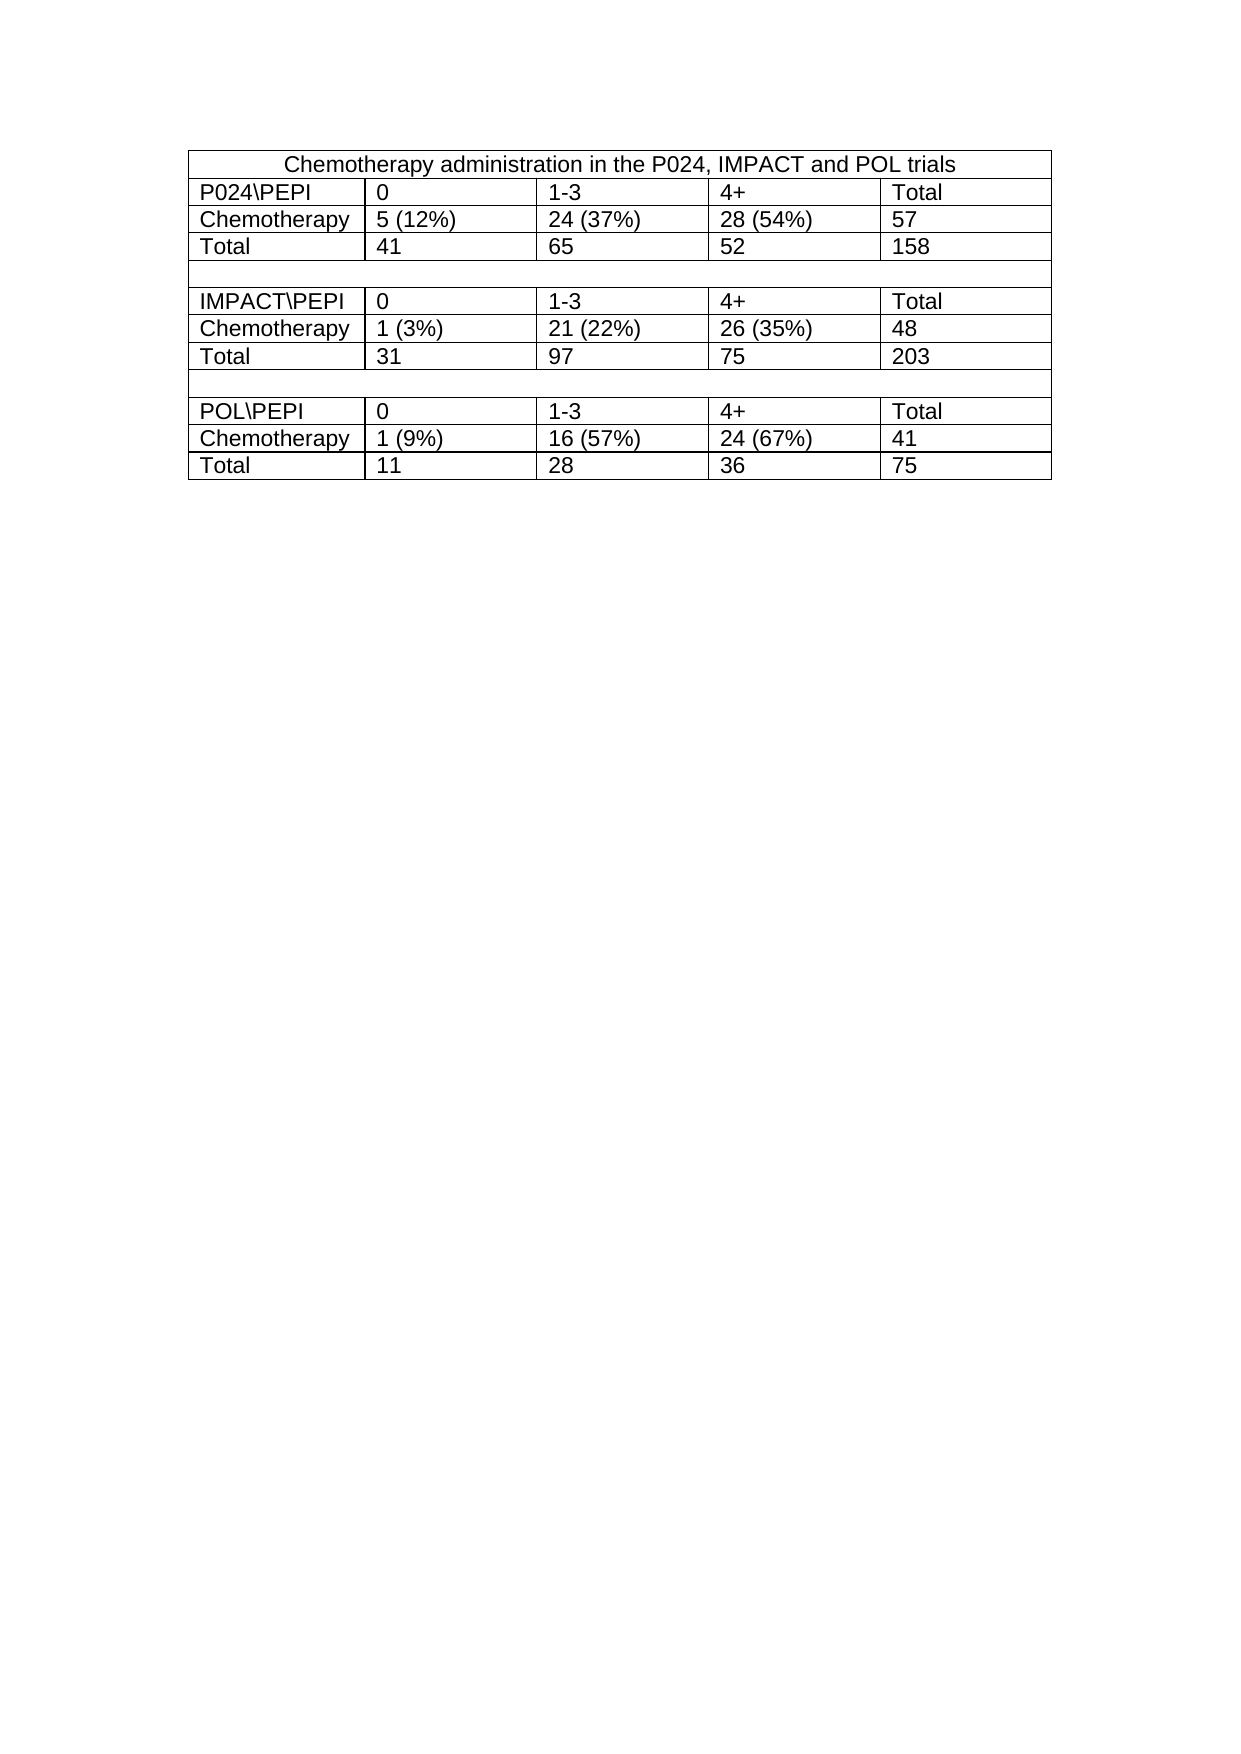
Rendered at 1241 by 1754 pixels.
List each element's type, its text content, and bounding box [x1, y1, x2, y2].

table_cell Chemotherapy [189, 425, 364, 451]
table_cell 0 [366, 179, 536, 205]
table_cell 26 (35%) [709, 315, 880, 342]
table_cell Total [189, 453, 364, 479]
table_cell 1-3 [537, 398, 708, 424]
table_cell 24 (37%) [537, 206, 708, 232]
table_cell 1-3 [537, 288, 708, 314]
table_cell 65 [537, 233, 708, 259]
table_cell 97 [537, 343, 708, 369]
table_cell 41 [881, 425, 1051, 451]
table_cell IMPACT\PEPI [189, 288, 364, 314]
table_cell 4+ [709, 288, 880, 314]
table_cell Chemotherapy [189, 315, 364, 342]
table_cell 41 [366, 233, 536, 259]
table_cell [189, 261, 1051, 287]
table_header Chemotherapy administration in the P024, IMPACT and POL trials [189, 151, 1051, 177]
table_cell 75 [709, 343, 880, 369]
table_cell 24 (67%) [709, 425, 880, 451]
table_cell [189, 370, 1051, 397]
table_cell Total [881, 179, 1051, 205]
table_cell 28 (54%) [709, 206, 880, 232]
table_cell 1-3 [537, 179, 708, 205]
table_cell 158 [881, 233, 1051, 259]
table_cell 36 [709, 453, 880, 479]
table_cell 4+ [709, 398, 880, 424]
table_cell 57 [881, 206, 1051, 232]
table_cell Total [881, 288, 1051, 314]
table_cell Total [189, 343, 364, 369]
table_cell Total [189, 233, 364, 259]
table_cell 4+ [709, 179, 880, 205]
table_cell 1 (9%) [366, 425, 536, 451]
table_cell P024\PEPI [189, 179, 364, 205]
table_cell 28 [537, 453, 708, 479]
table_cell 16 (57%) [537, 425, 708, 451]
table_cell 0 [366, 288, 536, 314]
table_cell 0 [366, 398, 536, 424]
table_cell POL\PEPI [189, 398, 364, 424]
table_cell 31 [366, 343, 536, 369]
table_cell 52 [709, 233, 880, 259]
table_cell 203 [881, 343, 1051, 369]
table_cell Chemotherapy [189, 206, 364, 232]
table_cell 48 [881, 315, 1051, 342]
table_cell 11 [366, 453, 536, 479]
table_cell 75 [881, 453, 1051, 479]
table_cell 5 (12%) [366, 206, 536, 232]
table_cell 1 (3%) [366, 315, 536, 342]
table_cell 21 (22%) [537, 315, 708, 342]
table_cell Total [881, 398, 1051, 424]
